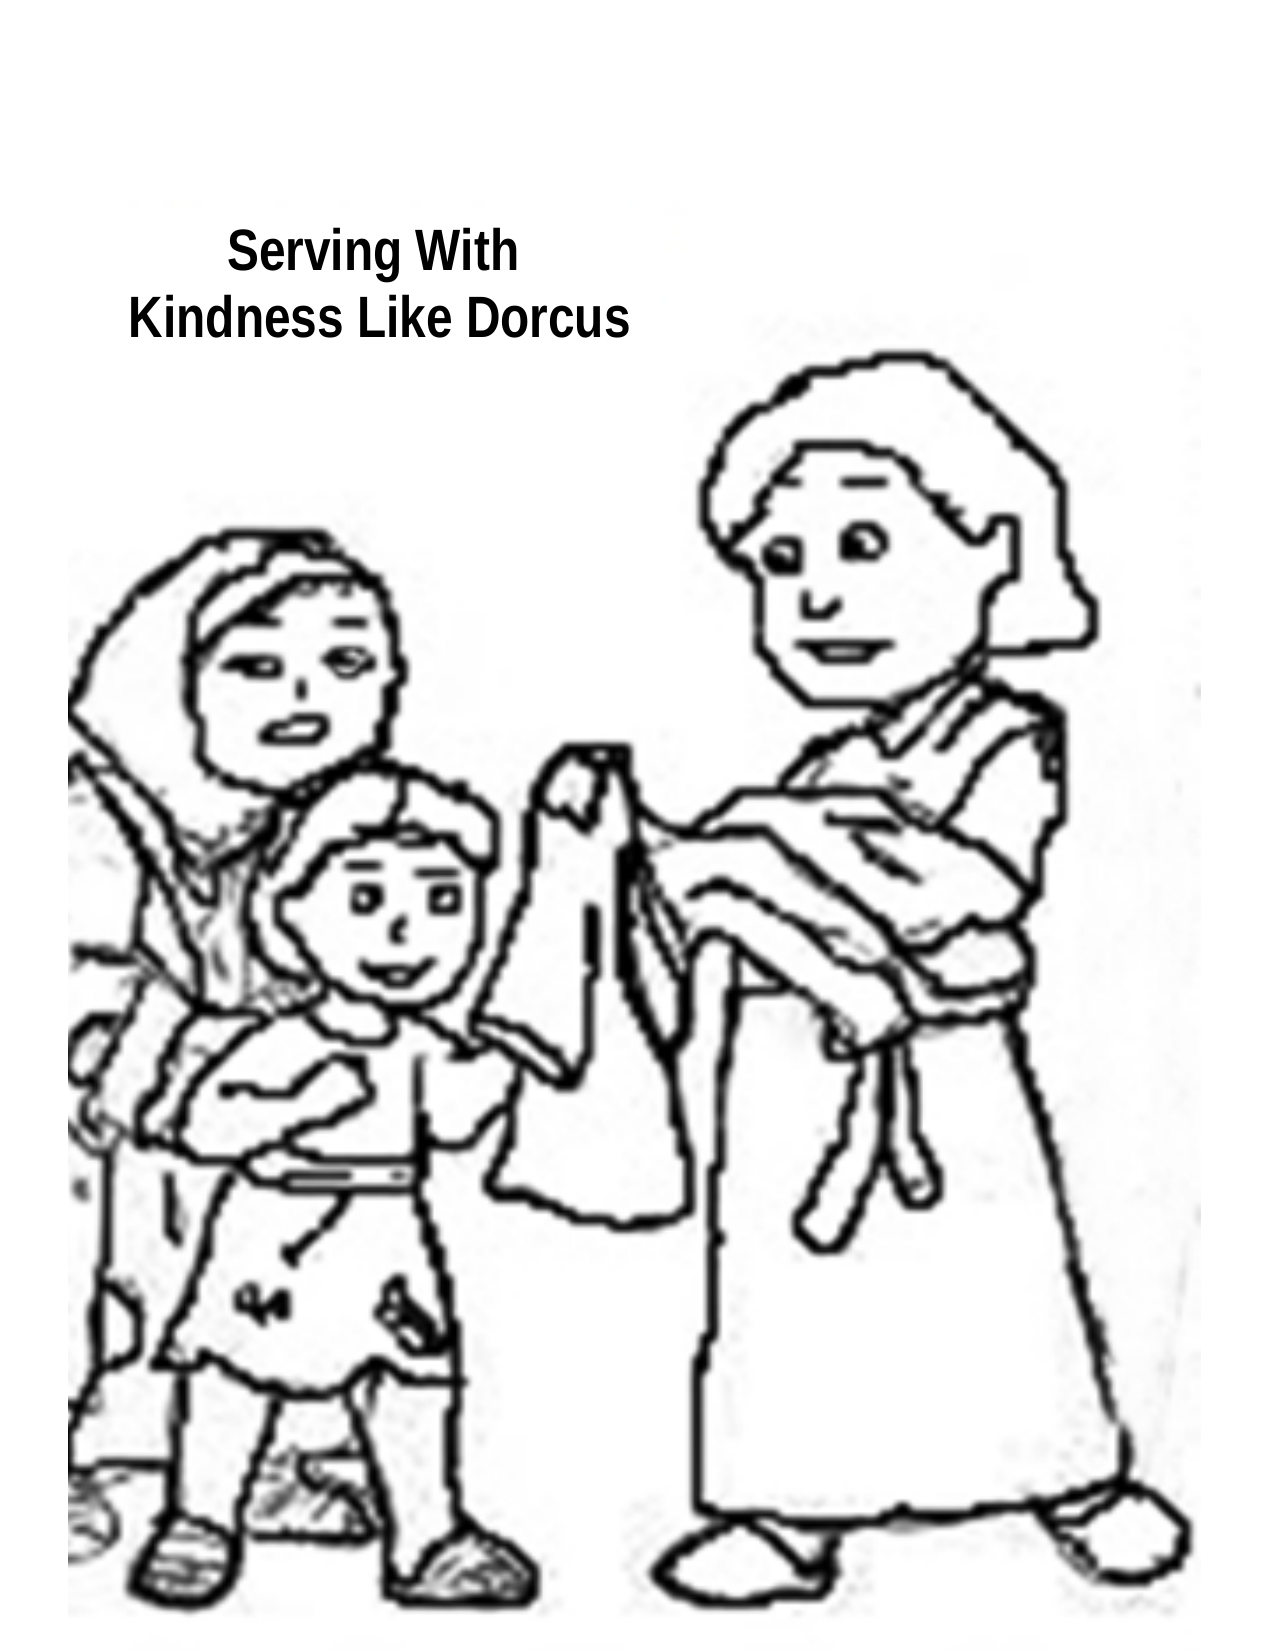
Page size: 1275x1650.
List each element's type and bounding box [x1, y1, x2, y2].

picture [68, 150, 1201, 1650]
